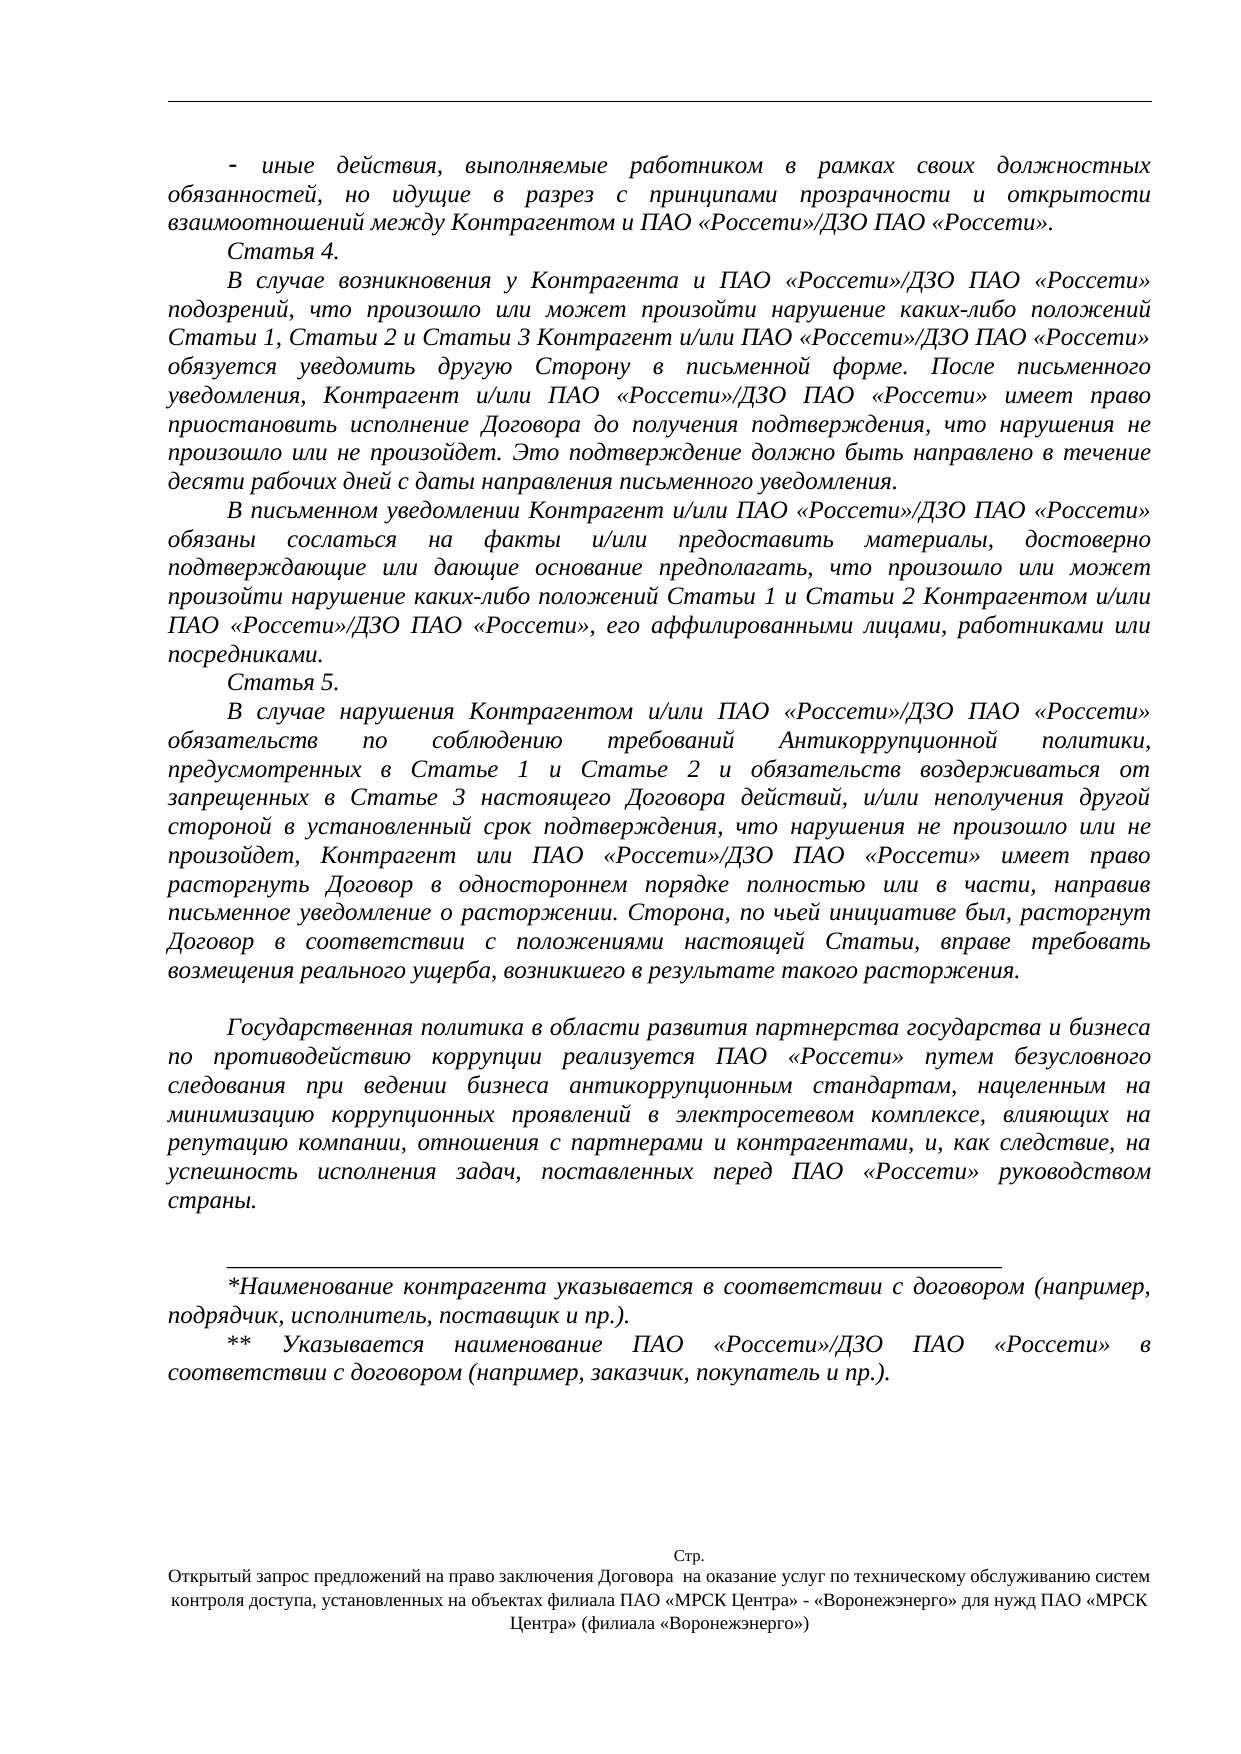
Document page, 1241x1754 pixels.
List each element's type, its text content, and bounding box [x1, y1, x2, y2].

text ** Указывается наименование ПАО «Россети»/ДЗО ПАО «Россети» в соответствии с договором (например, заказчик, покупатель и пр.). [168, 1329, 1152, 1386]
text Государственная политика в области развития партнерства государства и бизнеса по противодействию коррупции реализуется ПАО «Россети» путем безусловного следования при ведении бизнеса антикоррупционным стандартам, нацеленным на минимизацию коррупционных проявлений в электросетевом комплексе, влияющих на репутацию компании, отношения с партнерами и контрагентами, и, как следствие, на успешность исполнения задач, поставленных перед ПАО «Россети» руководством страны. [168, 1012, 1152, 1214]
text Статья 5. [168, 667, 1152, 696]
list иные действия, выполняемые работником в рамках своих должностных обязанностей, но идущие в разрез с принципами прозрачности и открытости взаимоотношений между Контрагентом и ПАО «Россети»/ДЗО ПАО «Россети». [168, 150, 1152, 236]
text ______________________________________________________________ [168, 1242, 1152, 1271]
text В случае нарушения Контрагентом и/или ПАО «Россети»/ДЗО ПАО «Россети» обязательств по соблюдению требований Антикоррупционной политики, предусмотренных в Статье 1 и Статье 2 и обязательств воздерживаться от запрещенных в Статье 3 настоящего Договора действий, и/или неполучения другой стороной в установленный срок подтверждения, что нарушения не произошло или не произойдет, Контрагент или ПАО «Россети»/ДЗО ПАО «Россети» имеет право расторгнуть Договор в одностороннем порядке полностью или в части, направив письменное уведомление о расторжении. Сторона, по чьей инициативе был, расторгнут Договор в соответствии с положениями настоящей Статьи, вправе требовать возмещения реального ущерба, возникшего в результате такого расторжения. [168, 696, 1152, 984]
text В письменном уведомлении Контрагент и/или ПАО «Россети»/ДЗО ПАО «Россети» обязаны сослаться на факты и/или предоставить материалы, достоверно подтверждающие или дающие основание предполагать, что произошло или может произойти нарушение каких-либо положений Статьи 1 и Статьи 2 Контрагентом и/или ПАО «Россети»/ДЗО ПАО «Россети», его аффилированными лицами, работниками или посредниками. [168, 495, 1152, 667]
text В случае возникновения у Контрагента и ПАО «Россети»/ДЗО ПАО «Россети» подозрений, что произошло или может произойти нарушение каких-либо положений Статьи 1, Статьи 2 и Статьи 3 Контрагент и/или ПАО «Россети»/ДЗО ПАО «Россети» обязуется уведомить другую Сторону в письменной форме. После письменного уведомления, Контрагент и/или ПАО «Россети»/ДЗО ПАО «Россети» имеет право приостановить исполнение Договора до получения подтверждения, что нарушения не произошло или не произойдет. Это подтверждение должно быть направлено в течение десяти рабочих дней с даты направления письменного уведомления. [168, 265, 1152, 495]
text Статья 4. [168, 236, 1152, 265]
text *Наименование контрагента указывается в соответствии с договором (например, подрядчик, исполнитель, поставщик и пр.). [168, 1271, 1152, 1329]
